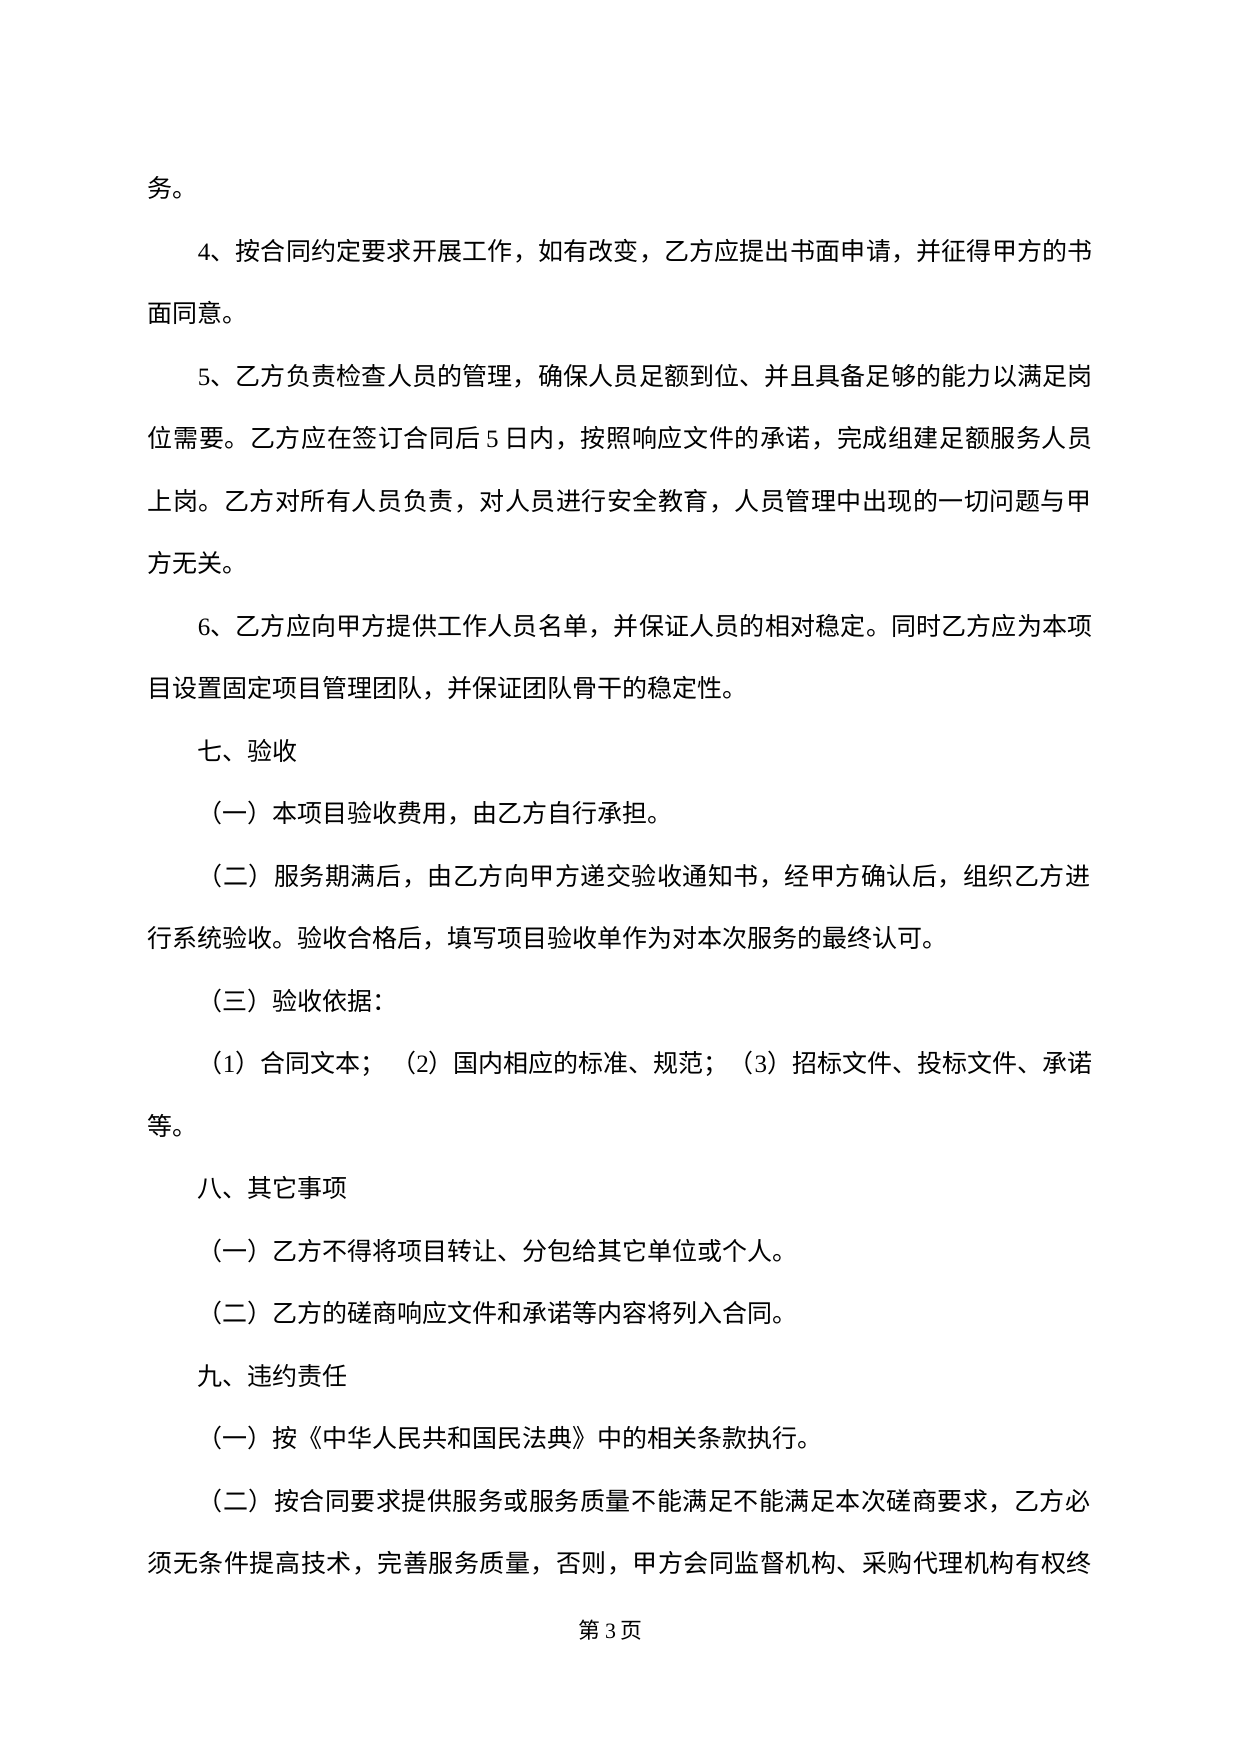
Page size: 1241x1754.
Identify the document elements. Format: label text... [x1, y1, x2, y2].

list （三）验收依据： [148, 960, 1093, 1023]
list 九、违约责任 [148, 1335, 1093, 1398]
list （一）按《中华人民共和国民法典》中的相关条款执行。 [148, 1398, 1093, 1460]
list 4、按合同约定要求开展工作，如有改变，乙方应提出书面申请，并征得甲方的书面同意。 [148, 210, 1093, 335]
list （二）乙方的磋商响应文件和承诺等内容将列入合同。 [148, 1273, 1093, 1335]
list 6、乙方应向甲方提供工作人员名单，并保证人员的相对稳定。同时乙方应为本项目设置固定项目管理团队，并保证团队骨干的稳定性。 [148, 585, 1093, 710]
list 七、验收 [148, 710, 1093, 773]
list （二）服务期满后，由乙方向甲方递交验收通知书，经甲方确认后，组织乙方进行系统验收。验收合格后，填写项目验收单作为对本次服务的最终认可。 [148, 835, 1093, 960]
list 5、乙方负责检查人员的管理，确保人员足额到位、并且具备足够的能力以满足岗位需要。乙方应在签订合同后5日内，按照响应文件的承诺，完成组建足额服务人员上岗。乙方对所有人员负责，对人员进行安全教育，人员管理中出现的一切问题与甲方无关。 [148, 335, 1093, 585]
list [148, 148, 1093, 210]
list （一）本项目验收费用，由乙方自行承担。 [148, 773, 1093, 835]
list （一）乙方不得将项目转让、分包给其它单位或个人。 [148, 1210, 1093, 1273]
list 八、其它事项 [148, 1148, 1093, 1210]
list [148, 1460, 1093, 1585]
list （1）合同文本； （2）国内相应的标准、规范；（3）招标文件、投标文件、承诺等。 [148, 1023, 1093, 1148]
